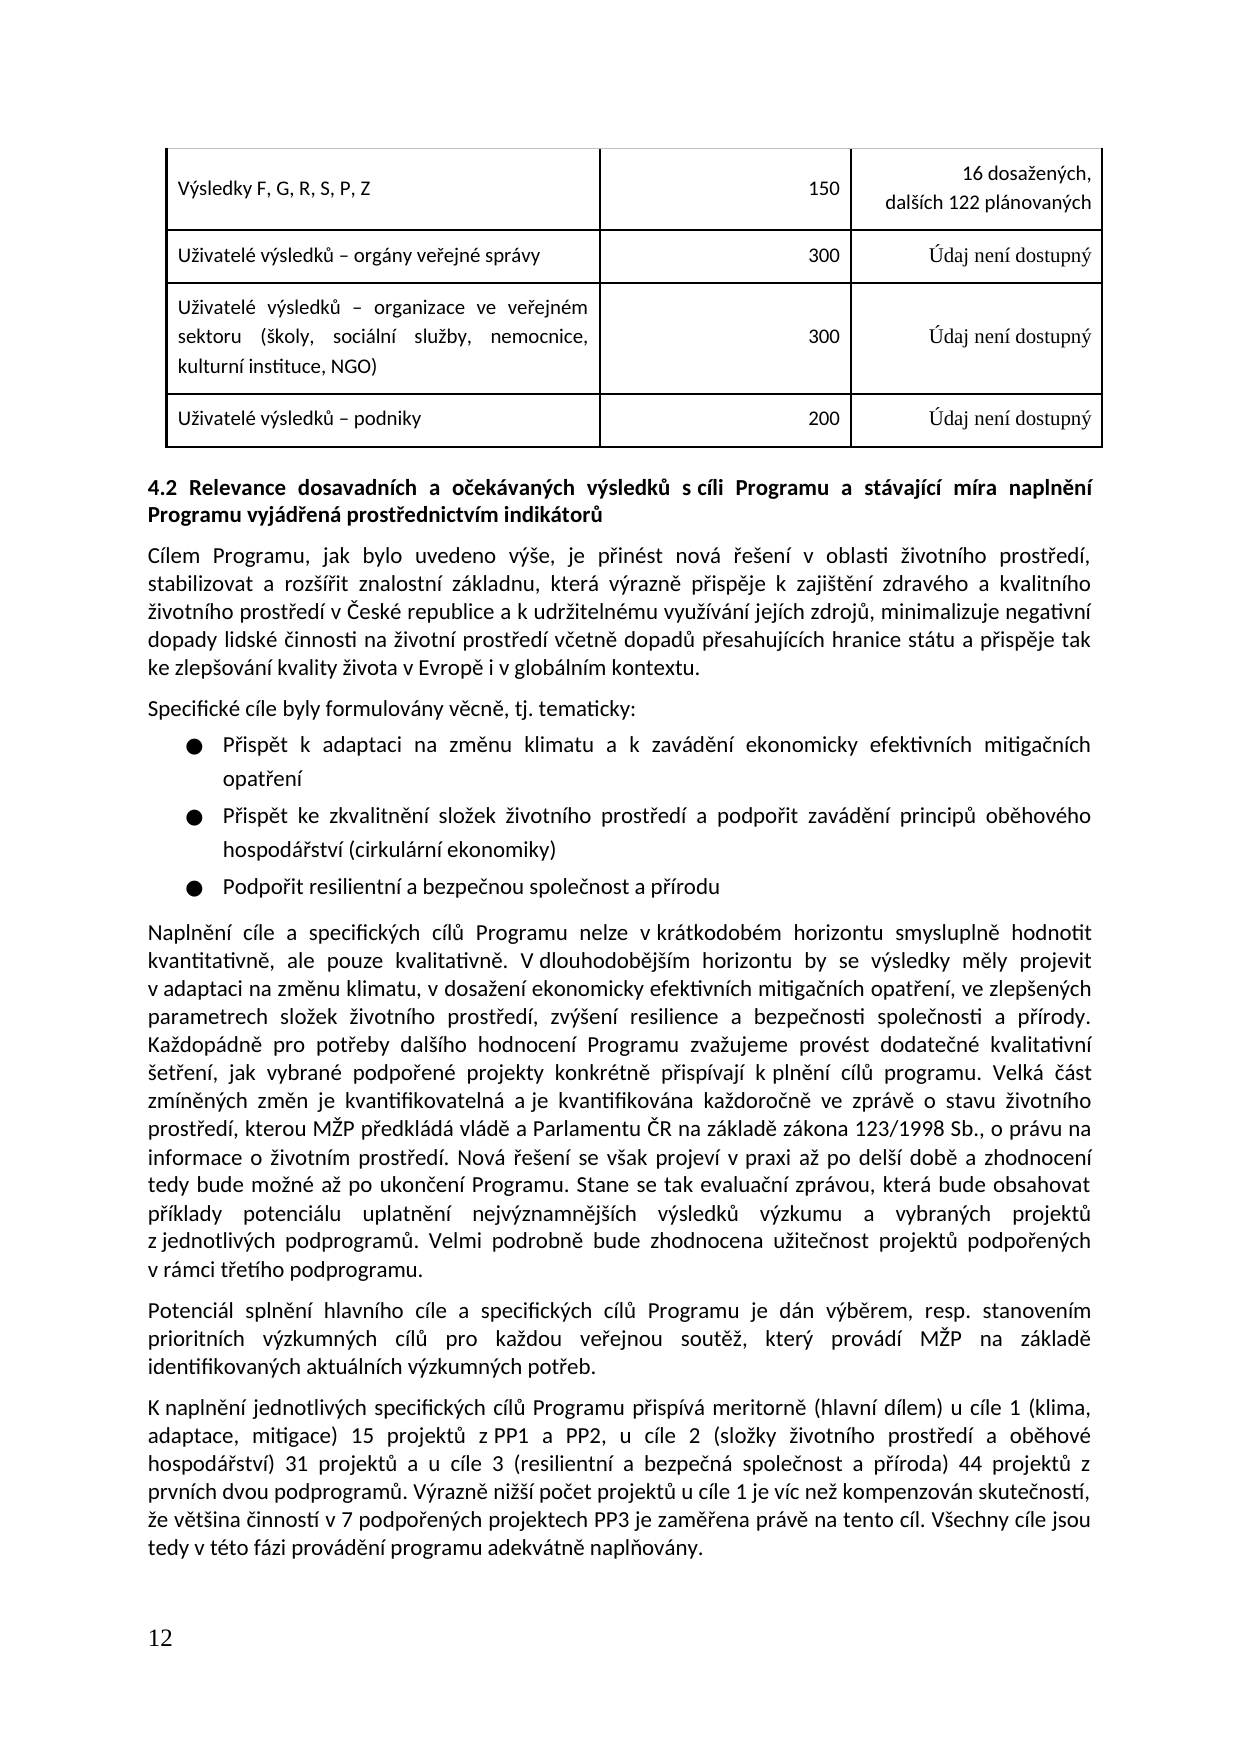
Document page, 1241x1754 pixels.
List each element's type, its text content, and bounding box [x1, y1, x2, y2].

table_cell 300 [601, 284, 850, 393]
table_cell 150 [601, 149, 850, 229]
text Naplnění cíle a specifických cílů Programu nelze v krátkodobém horizontu smysluplně hodnotit kvantitativně, ale pouze kvalitativně. V dlouhodobějším horizontu by se výsledky měly projevit v adaptaci na změnu klimatu, v dosažení ekonomicky efektivních mitigačních opatření, ve zlepšených parametrech složek životního prostředí, zvýšení resilience a bezpečnosti společnosti a přírody. Každopádně pro potřeby dalšího hodnocení Programu zvažujeme provést dodatečné kvalitativní šetření, jak vybrané podpořené projekty konkrétně přispívají k plnění cílů programu. Velká část zmíněných změn je kvantifikovatelná a je kvantifikována každoročně ve zprávě o stavu životního prostředí, kterou MŽP předkládá vládě a Parlamentu ČR na základě zákona 123/1998 Sb., o právu na informace o životním prostředí. Nová řešení se však projeví v praxi až po delší době a zhodnocení tedy bude možné až po ukončení Programu. Stane se tak evaluační zprávou, která bude obsahovat příklady potenciálu uplatnění nejvýznamnějších výsledků výzkumu a vybraných projektů z jednotlivých podprogramů. Velmi podrobně bude zhodnocena užitečnost projektů podpořených v rámci třetího podprogramu. [148, 918, 1093, 1283]
list Podpořit resilientní a bezpečnou společnost a přírodu [185, 863, 1093, 906]
text Cílem Programu, jak bylo uvedeno výše, je přinést nová řešení v oblasti životního prostředí, stabilizovat a rozšířit znalostní základnu, která výrazně přispěje k zajištění zdravého a kvalitního životního prostředí v České republice a k udržitelnému využívání jejích zdrojů, minimalizuje negativní dopady lidské činnosti na životní prostředí včetně dopadů přesahujících hranice státu a přispěje tak ke zlepšování kvality života v Evropě i v globálním kontextu. [148, 541, 1093, 681]
table_cell Údaj není dostupný [852, 284, 1101, 393]
table_cell 300 [601, 231, 850, 282]
table_cell Výsledky F, G, R, S, P, Z [168, 149, 599, 229]
list Přispět ke zkvalitnění složek životního prostředí a podpořit zavádění principů oběhového hospodářství (cirkulární ekonomiky) [185, 792, 1093, 863]
text Specifické cíle byly formulovány věcně, tj. tematicky: [148, 694, 1093, 722]
list Přispět k adaptaci na změnu klimatu a k zavádění ekonomicky efektivních mitigačních opatření [185, 722, 1093, 792]
table_cell 16 dosažených, dalších 122 plánovaných [852, 149, 1101, 229]
table_cell Údaj není dostupný [852, 231, 1101, 282]
text 4.2 Relevance dosavadních a očekávaných výsledků s cíli Programu a stávající míra naplnění Programu vyjádřená prostřednictvím indikátorů [148, 473, 1093, 529]
table_cell Uživatelé výsledků – orgány veřejné správy [168, 231, 599, 282]
table_cell Uživatelé výsledků – podniky [168, 395, 599, 446]
text Potenciál splnění hlavního cíle a specifických cílů Programu je dán výběrem, resp. stanovením prioritních výzkumných cílů pro každou veřejnou soutěž, který provádí MŽP na základě identifikovaných aktuálních výzkumných potřeb. [148, 1295, 1093, 1380]
text K naplnění jednotlivých specifických cílů Programu přispívá meritorně (hlavní dílem) u cíle 1 (klima, adaptace, mitigace) 15 projektů z PP1 a PP2, u cíle 2 (složky životního prostředí a oběhové hospodářství) 31 projektů a u cíle 3 (resilientní a bezpečná společnost a příroda) 44 projektů z prvních dvou podprogramů. Výrazně nižší počet projektů u cíle 1 je víc než kompenzován skutečností, že většina činností v 7 podpořených projektech PP3 je zaměřena právě na tento cíl. Všechny cíle jsou tedy v této fázi provádění programu adekvátně naplňovány. [148, 1393, 1093, 1561]
table_cell 200 [601, 395, 850, 446]
table_cell Uživatelé výsledků – organizace ve veřejném sektoru (školy, sociální služby, nemocnice, kulturní instituce, NGO) [168, 284, 599, 393]
table_cell Údaj není dostupný [852, 395, 1101, 446]
